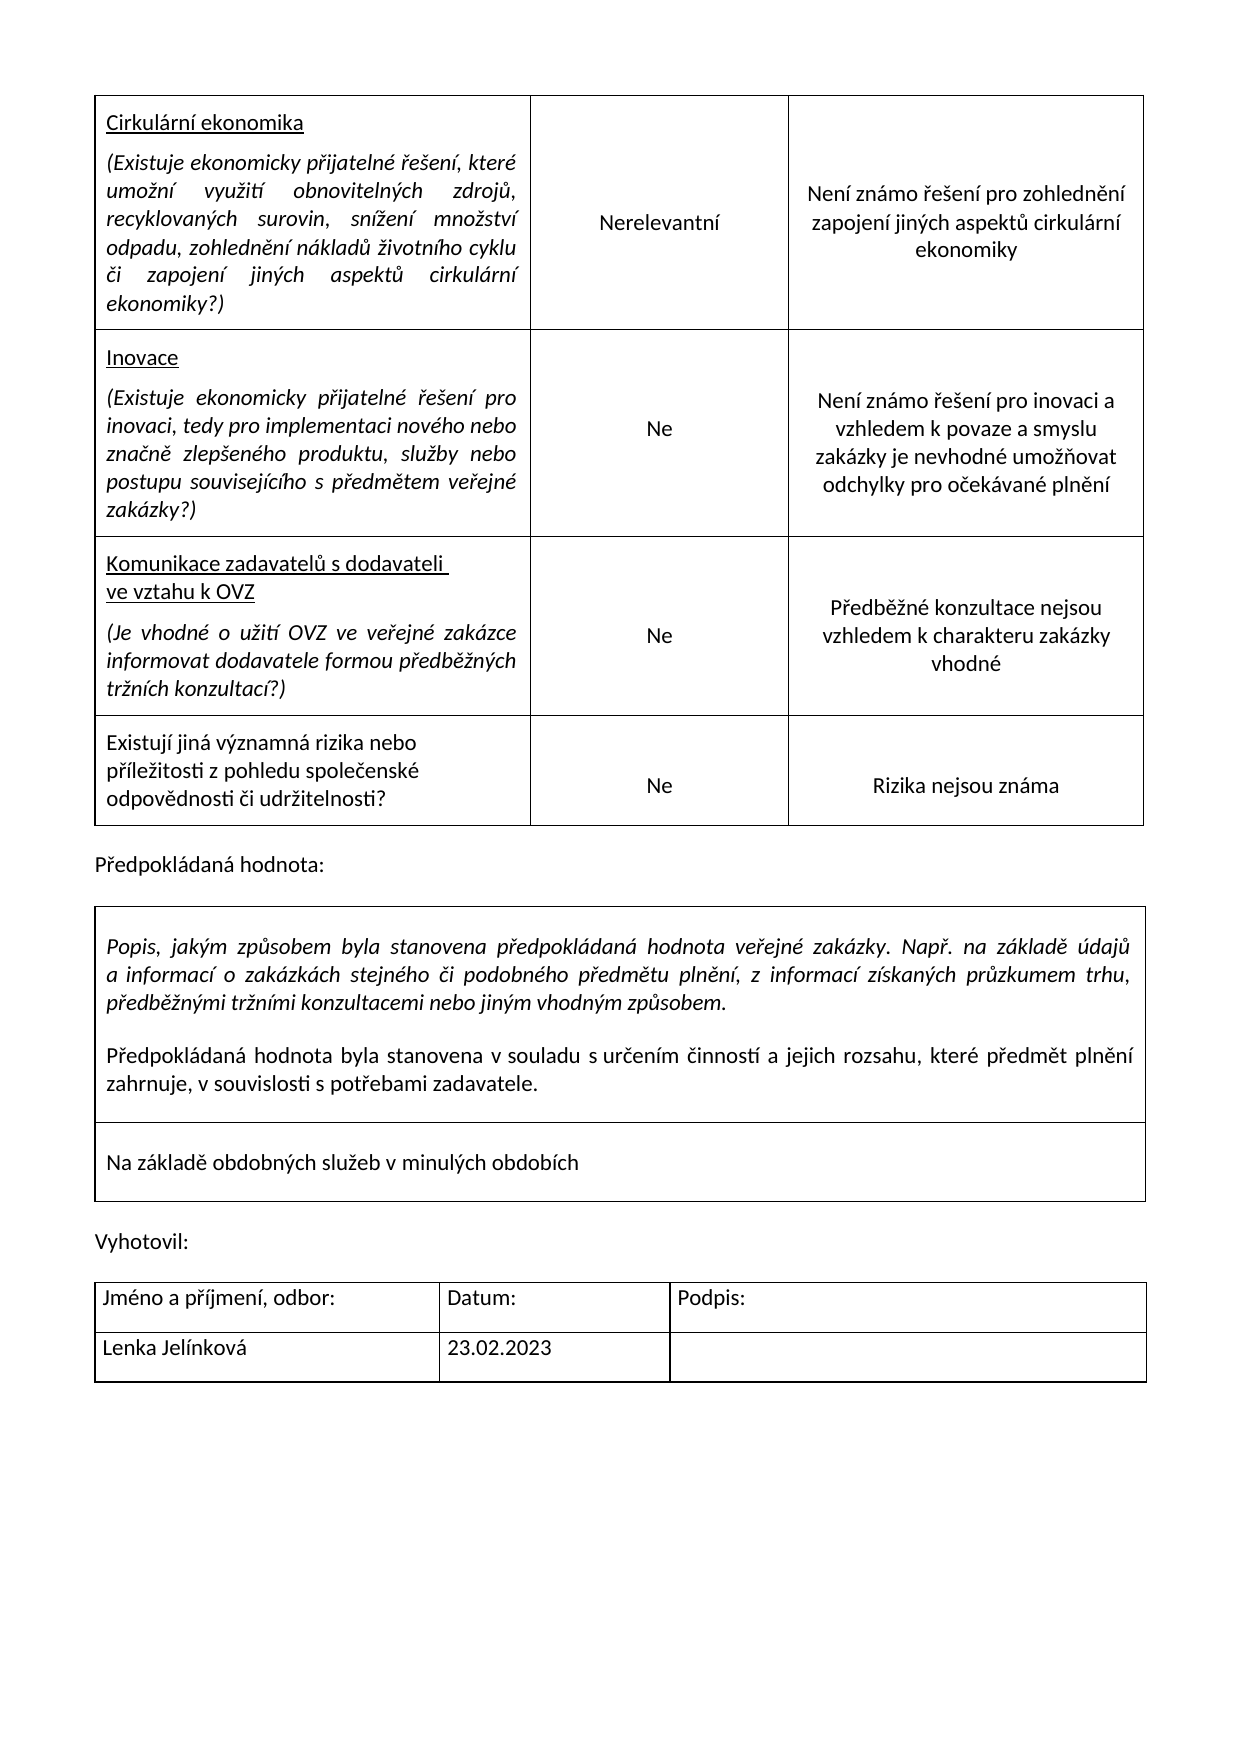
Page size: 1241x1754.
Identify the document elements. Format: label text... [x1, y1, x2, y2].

table_cell Cirkulární ekonomika (Existuje ekonomicky přijatelné řešení, které umožní využití obnovitelných zdrojů, recyklovaných surovin, snížení množství odpadu, zohlednění nákladů životního cyklu či zapojení jiných aspektů cirkulární ekonomiky?) [96, 96, 530, 329]
table_cell Na základě obdobných služeb v minulých obdobích [96, 1123, 1145, 1201]
table_header Podpis: [671, 1283, 1146, 1332]
table_cell Komunikace zadavatelů s dodavateli ve vztahu k OVZ (Je vhodné o užití OVZ ve veřejné zakázce informovat dodavatele formou předběžných tržních konzultací?) [96, 537, 530, 714]
text Vyhotovil: [94, 1227, 1146, 1255]
table_header Jméno a příjmení, odbor: [96, 1283, 439, 1332]
table_header Popis, jakým způsobem byla stanovena předpokládaná hodnota veřejné zakázky. Např. na základě údajů a informací o zakázkách stejného či podobného předmětu plnění, z informací získaných průzkumem trhu, předběžnými tržními konzultacemi nebo jiným vhodným způsobem. Předpokládaná hodnota byla stanovena v souladu s určením činností a jejich rozsahu, které předmět plnění zahrnuje, v souvislosti s potřebami zadavatele. [96, 907, 1145, 1122]
table_cell Lenka Jelínková [96, 1333, 439, 1381]
table_cell [671, 1333, 1146, 1381]
table_cell Nerelevantní [531, 96, 788, 329]
table_cell Inovace (Existuje ekonomicky přijatelné řešení pro inovaci, tedy pro implementaci nového nebo značně zlepšeného produktu, služby nebo postupu souvisejícího s předmětem veřejné zakázky?) [96, 330, 530, 536]
table_cell Není známo řešení pro zohlednění zapojení jiných aspektů cirkulární ekonomiky [789, 96, 1143, 329]
table_cell Ne [531, 537, 788, 714]
table_cell 23.02.2023 [440, 1333, 669, 1381]
table_cell Ne [531, 330, 788, 536]
table_cell Existují jiná významná rizika nebo příležitosti z pohledu společenské odpovědnosti či udržitelnosti? [96, 716, 530, 824]
table_header Datum: [440, 1283, 669, 1332]
table_cell Rizika nejsou známa [789, 716, 1143, 824]
text Předpokládaná hodnota: [94, 851, 1146, 879]
table_cell Ne [531, 716, 788, 824]
table_cell Předběžné konzultace nejsou vzhledem k charakteru zakázky vhodné [789, 537, 1143, 714]
table_cell Není známo řešení pro inovaci a vzhledem k povaze a smyslu zakázky je nevhodné umožňovat odchylky pro očekávané plnění [789, 330, 1143, 536]
